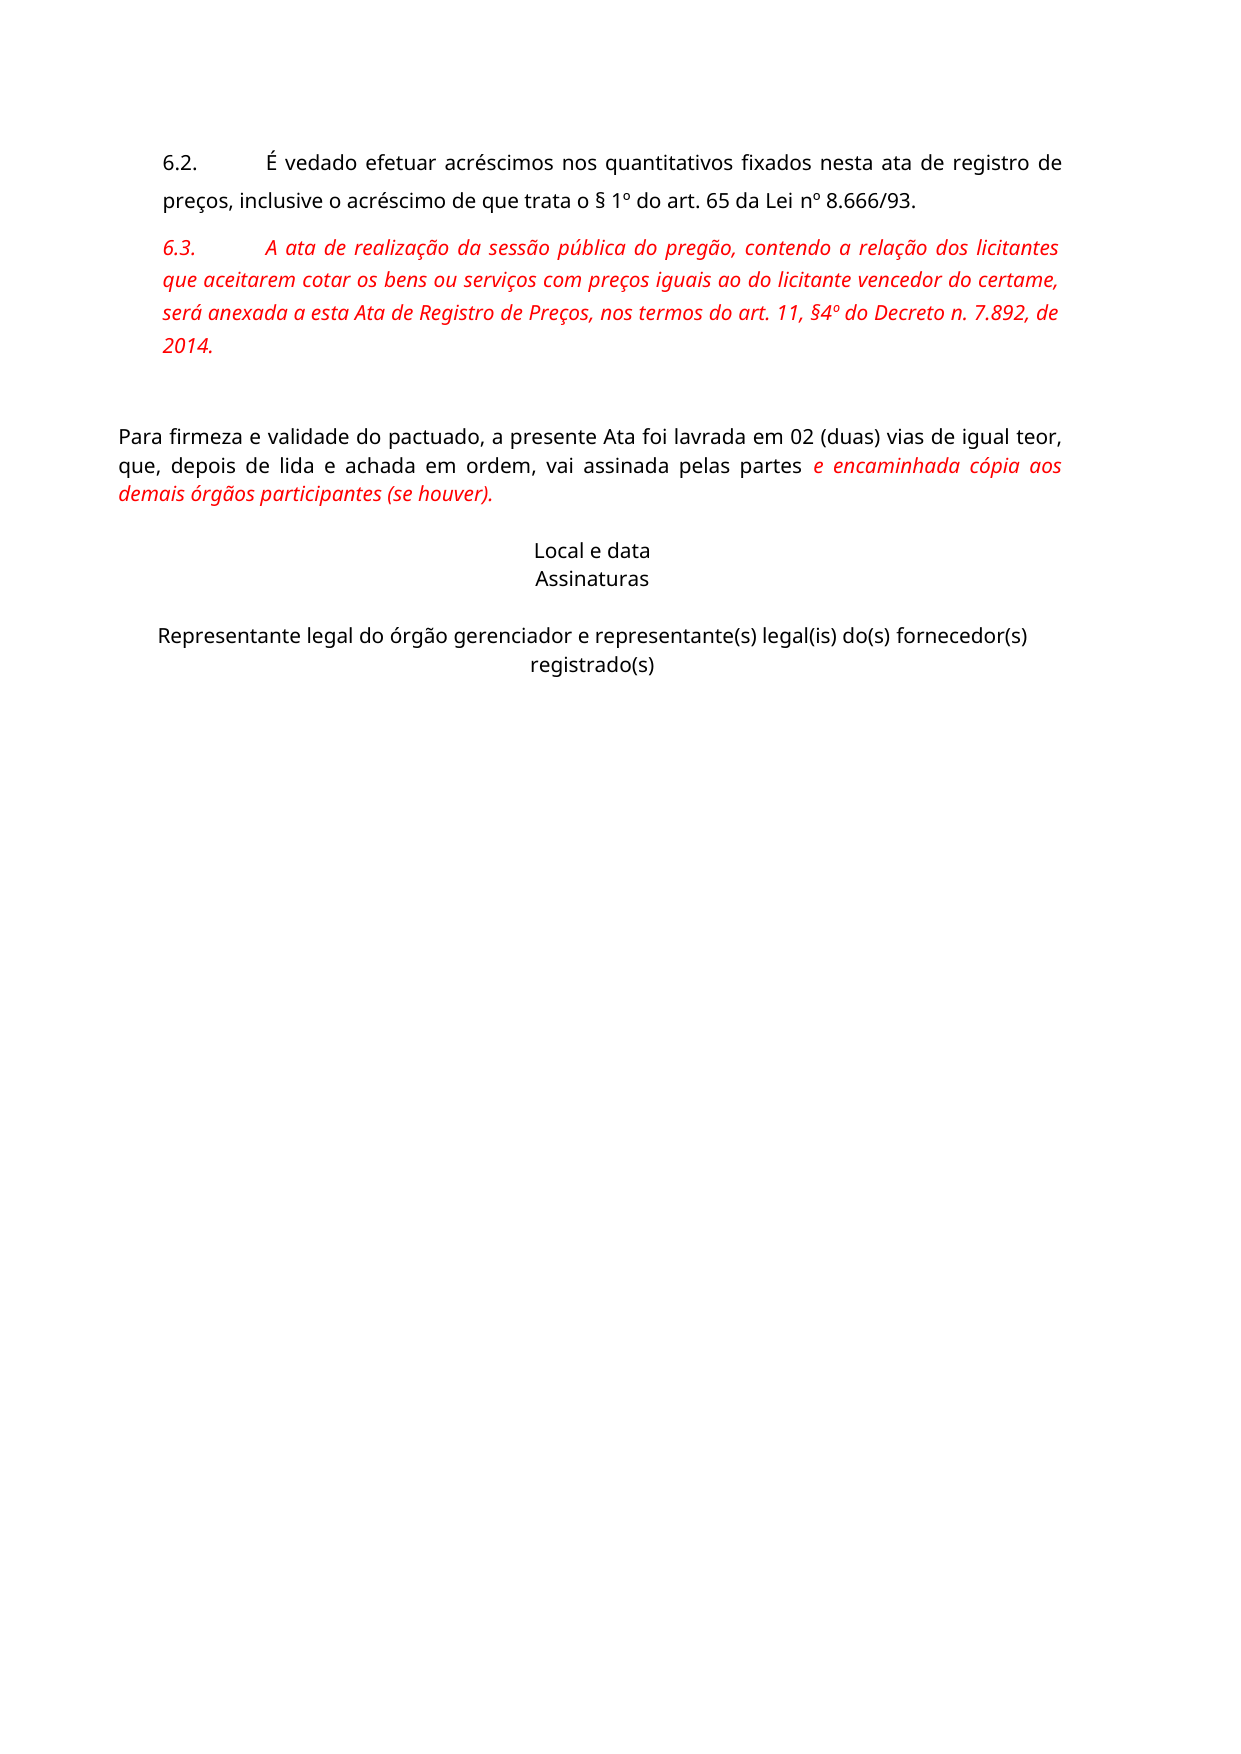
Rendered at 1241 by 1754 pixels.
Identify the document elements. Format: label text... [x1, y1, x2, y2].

list É vedado efetuar acréscimos nos quantitativos fixados nesta ata de registro de preços, inclusive o acréscimo de que trata o § 1º do art. 65 da Lei nº 8.666/93. [162, 148, 1063, 215]
text Local e data [118, 536, 1066, 564]
list A ata de realização da sessão pública do pregão, contendo a relação dos licitantes que aceitarem cotar os bens ou serviços com preços iguais ao do licitante vencedor do certame, será anexada a esta Ata de Registro de Preços, nos termos do art. 11, §4º do Decreto n. 7.892, de 2014. [162, 233, 1063, 359]
text Representante legal do órgão gerenciador e representante(s) legal(is) do(s) fornecedor(s) registrado(s) [118, 621, 1066, 678]
text Assinaturas [118, 564, 1066, 593]
text Para firmeza e validade do pactuado, a presente Ata foi lavrada em 02 (duas) vias de igual teor, que, depois de lida e achada em ordem, vai assinada pelas partes e encaminhada cópia aos demais órgãos participantes (se houver). [118, 422, 1064, 508]
